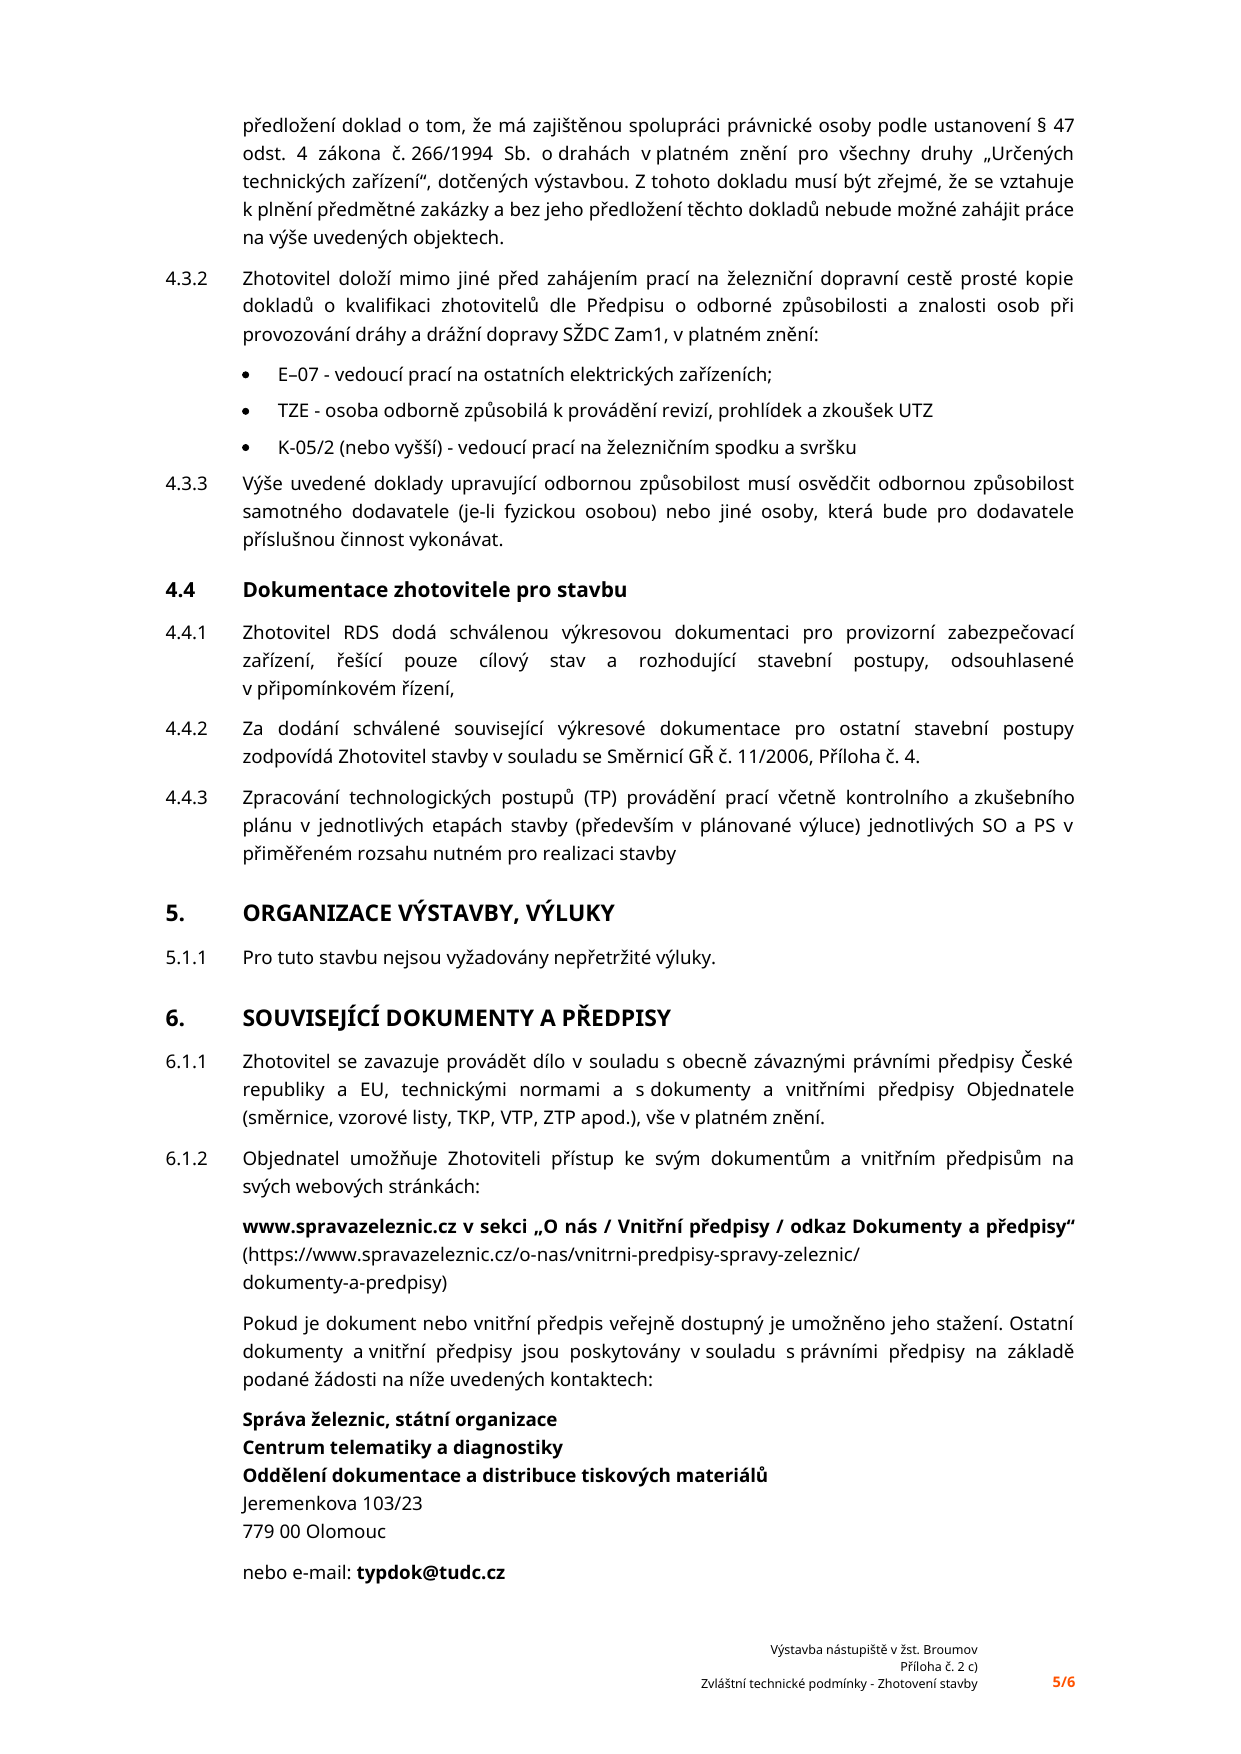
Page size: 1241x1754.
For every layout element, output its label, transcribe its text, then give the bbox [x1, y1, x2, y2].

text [165, 112, 1075, 250]
text TZE - osoba odborně způsobilá k provádění revizí, prohlídek a zkoušek UTZ [242, 398, 1075, 423]
text Zhotovitel se zavazuje provádět dílo v souladu s obecně závaznými právními předpisy České republiky a EU, technickými normami a s dokumenty a vnitřními předpisy Objednatele (směrnice, vzorové listy, TKP, VTP, ZTP apod.), vše v platném znění. [165, 1048, 1075, 1130]
text Zpracování technologických postupů (TP) provádění prací včetně kontrolního a zkušebního plánu v jednotlivých etapách stavby (především v plánované výluce) jednotlivých SO a PS v přiměřeném rozsahu nutném pro realizaci stavby [165, 784, 1075, 866]
text www.spravazeleznic.cz v sekci „O nás / Vnitřní předpisy / odkaz Dokumenty a předpisy“ (https://www.spravazeleznic.cz/o-nas/vnitrni-predpisy-spravy-zeleznic/ dokumenty-a-predpisy) [242, 1213, 1075, 1295]
text Objednatel umožňuje Zhotoviteli přístup ke svým dokumentům a vnitřním předpisům na svých webových stránkách: [165, 1145, 1075, 1198]
text Správa železnic, státní organizace [242, 1407, 1075, 1432]
text Oddělení dokumentace a distribuce tiskových materiálů [242, 1463, 1075, 1488]
text Jeremenkova 103/23 [242, 1491, 1075, 1516]
text nebo e-mail: typdok@tudc.cz [242, 1559, 1075, 1585]
text ORGANIZACE VÝSTAVBY, VÝLUKY [165, 897, 1075, 929]
text K-05/2 (nebo vyšší) - vedoucí prací na železničním spodku a svršku [242, 434, 1075, 459]
text Zhotovitel RDS dodá schválenou výkresovou dokumentaci pro provizorní zabezpečovací zařízení, řešící pouze cílový stav a rozhodující stavební postupy, odsouhlasené v připomínkovém řízení, [165, 619, 1075, 701]
text Pokud je dokument nebo vnitřní předpis veřejně dostupný je umožněno jeho stažení. Ostatní dokumenty a vnitřní předpisy jsou poskytovány v souladu s právními předpisy na základě podané žádosti na níže uvedených kontaktech: [242, 1310, 1075, 1392]
text Centrum telematiky a diagnostiky [242, 1434, 1075, 1460]
text E–07 - vedoucí prací na ostatních elektrických zařízeních; [242, 361, 1075, 387]
text Za dodání schválené související výkresové dokumentace pro ostatní stavební postupy zodpovídá Zhotovitel stavby v souladu se Směrnicí GŘ č. 11/2006, Příloha č. 4. [165, 716, 1075, 769]
text 779 00 Olomouc [242, 1519, 1075, 1544]
text Dokumentace zhotovitele pro stavbu [165, 575, 1075, 604]
text Výše uvedené doklady upravující odbornou způsobilost musí osvědčit odbornou způsobilost samotného dodavatele (je-li fyzickou osobou) nebo jiné osoby, která bude pro dodavatele příslušnou činnost vykonávat. [165, 470, 1075, 552]
text Zhotovitel doloží mimo jiné před zahájením prací na železniční dopravní cestě prosté kopie dokladů o kvalifikaci zhotovitelů dle Předpisu o odborné způsobilosti a znalosti osob při provozování dráhy a drážní dopravy SŽDC Zam1, v platném znění: [165, 265, 1075, 346]
text Pro tuto stavbu nejsou vyžadovány nepřetržité výluky. [165, 944, 1075, 970]
text SOUVISEJÍCÍ DOKUMENTY A PŘEDPISY [165, 1001, 1075, 1033]
